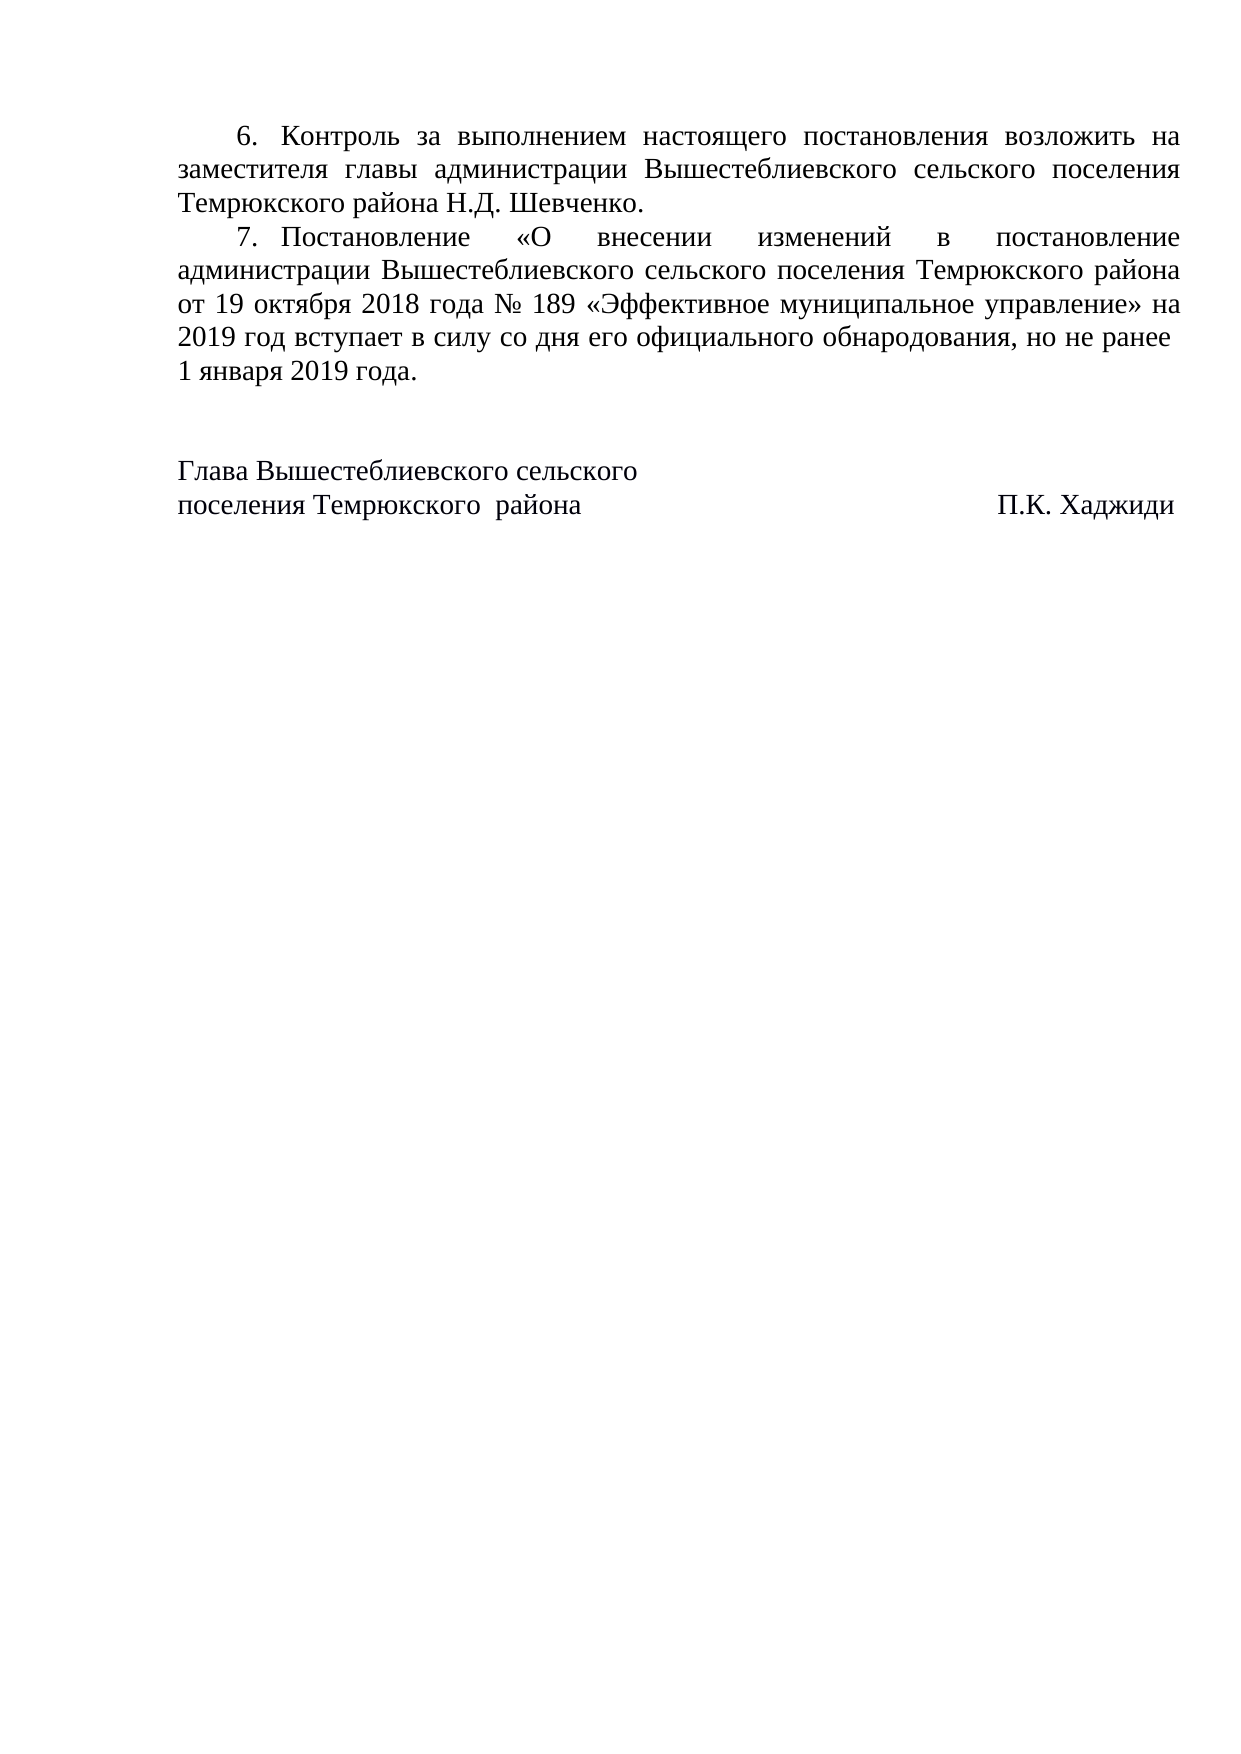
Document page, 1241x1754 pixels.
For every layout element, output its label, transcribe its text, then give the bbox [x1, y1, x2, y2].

text Глава Вышестеблиевского сельского [177, 453, 1181, 487]
text поселения Темрюкского района П.К. Хаджиди [177, 487, 1181, 521]
list Постановление «О внесении изменений в постановление администрации Вышестеблиевского сельского поселения Темрюкского района от 19 октября 2018 года № 189 «Эффективное муниципальное управление» на 2019 год вступает в силу со дня его официального обнародования, но не ранее 1 января 2019 года. [177, 219, 1181, 386]
list Контроль за выполнением настоящего постановления возложить на заместителя главы администрации Вышестеблиевского сельского поселения Темрюкского района Н.Д. Шевченко. [177, 118, 1181, 219]
